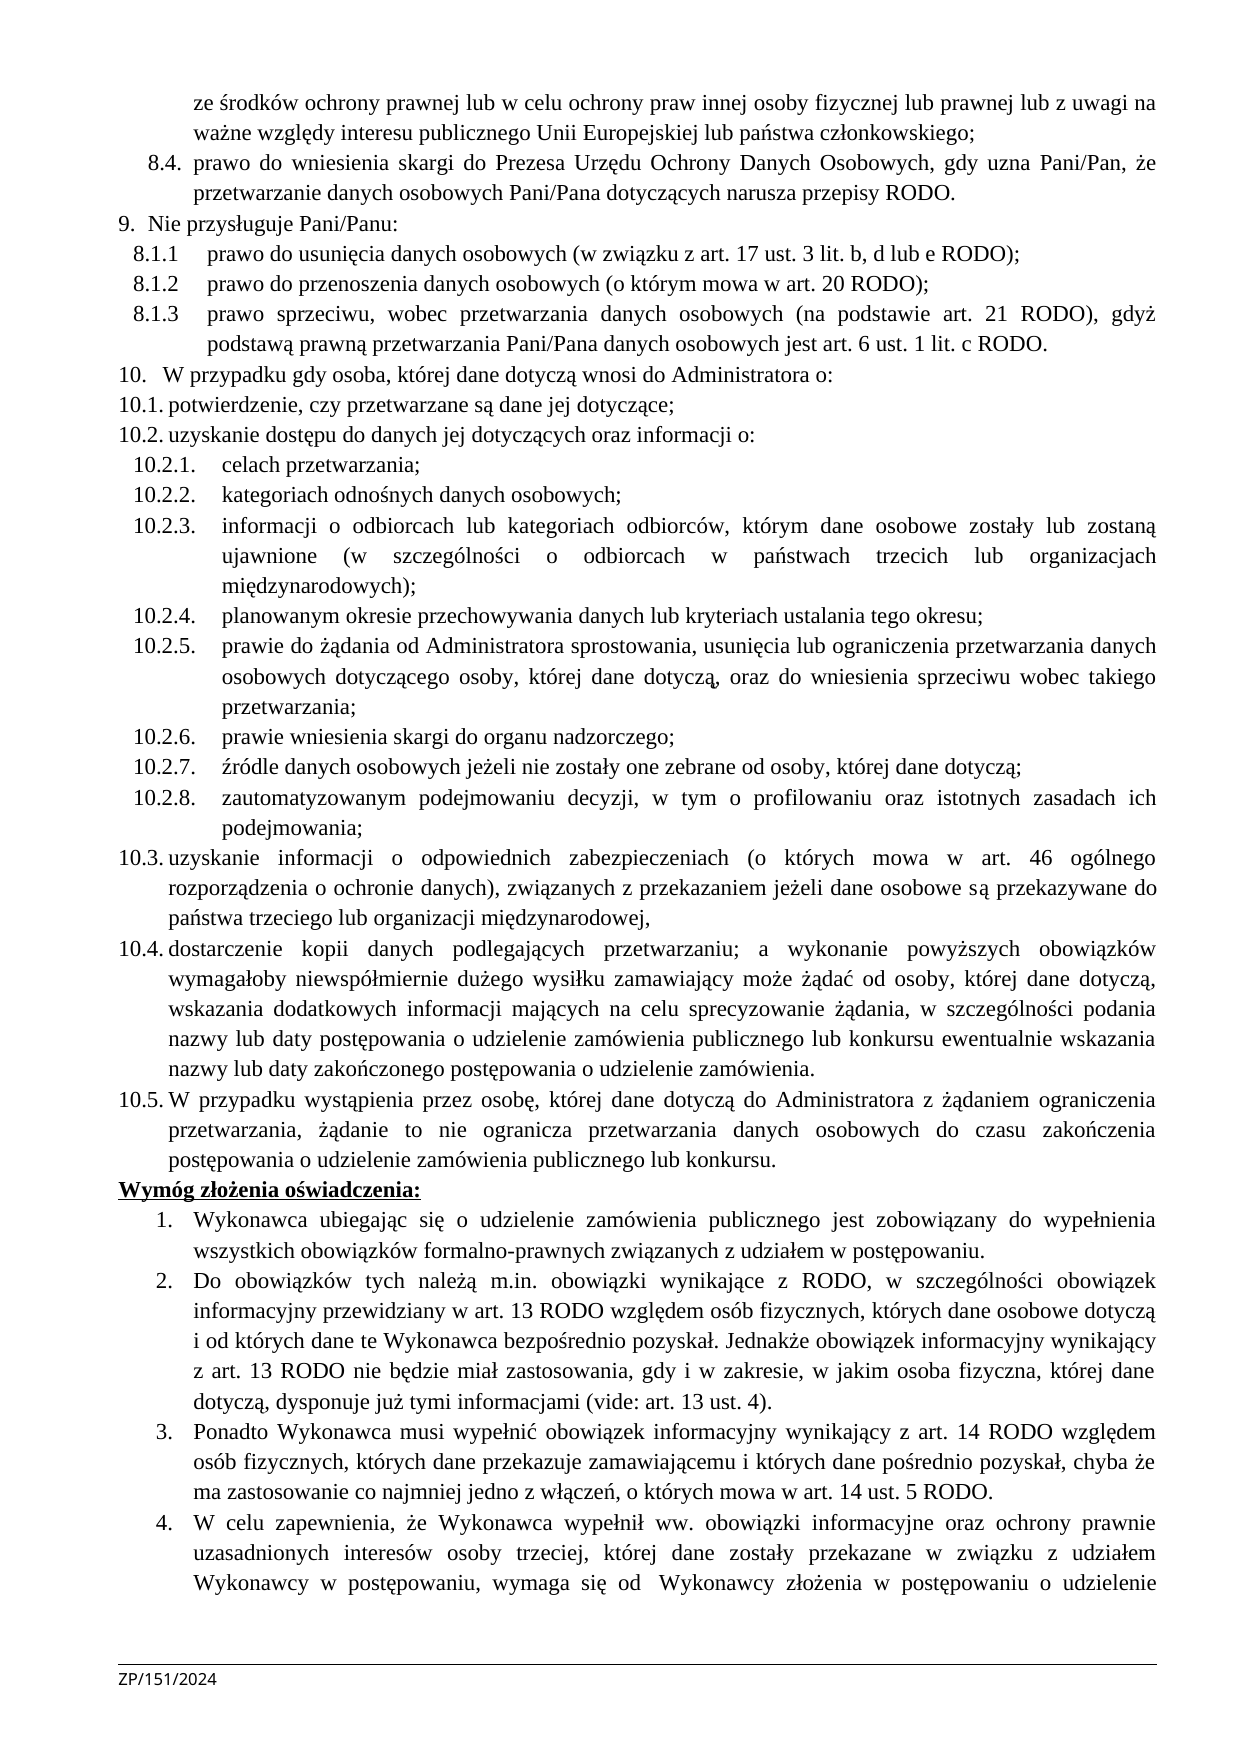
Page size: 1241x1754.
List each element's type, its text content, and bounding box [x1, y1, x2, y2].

list prawo sprzeciwu, wobec przetwarzania danych osobowych (na podstawie art. 21 RODO), gdyż podstawą prawną przetwarzania Pani/Pana danych osobowych jest art. 6 ust. 1 lit. c RODO. [133, 300, 1157, 357]
list W przypadku wystąpienia przez osobę, której dane dotyczą do Administratora z żądaniem ograniczenia przetwarzania, żądanie to nie ogranicza przetwarzania danych osobowych do czasu zakończenia postępowania o udzielenie zamówienia publicznego lub konkursu. [118, 1086, 1157, 1172]
list informacji o odbiorcach lub kategoriach odbiorców, którym dane osobowe zostały lub zostaną ujawnione (w szczególności o odbiorcach w państwach trzecich lub organizacjach międzynarodowych); [133, 512, 1157, 598]
list planowanym okresie przechowywania danych lub kryteriach ustalania tego okresu; [133, 602, 1157, 629]
list prawo do przenoszenia danych osobowych (o którym mowa w art. 20 RODO); [133, 270, 1157, 296]
list dostarczenie kopii danych podlegających przetwarzaniu; a wykonanie powyższych obowiązków wymagałoby niewspółmiernie dużego wysiłku zamawiający może żądać od osoby, której dane dotyczą, wskazania dodatkowych informacji mających na celu sprecyzowanie żądania, w szczególności podania nazwy lub daty postępowania o udzielenie zamówienia publicznego lub konkursu ewentualnie wskazania nazwy lub daty zakończonego postępowania o udzielenie zamówienia. [118, 934, 1157, 1082]
list Wykonawca ubiegając się o udzielenie zamówienia publicznego jest zobowiązany do wypełnienia wszystkich obowiązków formalno-prawnych związanych z udziałem w postępowaniu. [156, 1206, 1157, 1263]
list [156, 1508, 1157, 1595]
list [148, 89, 1157, 145]
list prawie wniesienia skargi do organu nadzorczego; [133, 723, 1157, 749]
list uzyskanie informacji o odpowiednich zabezpieczeniach (o których mowa w art. 46 ogólnego rozporządzenia o ochronie danych), związanych z przekazaniem jeżeli dane osobowe są przekazywane do państwa trzeciego lub organizacji międzynarodowej, [118, 844, 1157, 931]
list kategoriach odnośnych danych osobowych; [133, 481, 1157, 508]
list prawo do wniesienia skargi do Prezesa Urzędu Ochrony Danych Osobowych, gdy uzna Pani/Pan, że przetwarzanie danych osobowych Pani/Pana dotyczących narusza przepisy RODO. [148, 149, 1157, 206]
list zautomatyzowanym podejmowaniu decyzji, w tym o profilowaniu oraz istotnych zasadach ich podejmowania; [133, 783, 1157, 840]
list Nie przysługuje Pani/Panu: [118, 209, 1157, 236]
list uzyskanie dostępu do danych jej dotyczących oraz informacji o: [118, 421, 1157, 447]
list Ponadto Wykonawca musi wypełnić obowiązek informacyjny wynikający z art. 14 RODO względem osób fizycznych, których dane przekazuje zamawiającemu i których dane pośrednio pozyskał, chyba że ma zastosowanie co najmniej jedno z włączeń, o których mowa w art. 14 ust. 5 RODO. [156, 1418, 1157, 1505]
list celach przetwarzania; [133, 451, 1157, 478]
list Do obowiązków tych należą m.in. obowiązki wynikające z RODO, w szczególności obowiązek informacyjny przewidziany w art. 13 RODO względem osób fizycznych, których dane osobowe dotyczą i od których dane te Wykonawca bezpośrednio pozyskał. Jednakże obowiązek informacyjny wynikający z art. 13 RODO nie będzie miał zastosowania, gdy i w zakresie, w jakim osoba fizyczna, której dane dotyczą, dysponuje już tymi informacjami (vide: art. 13 ust. 4). [156, 1267, 1157, 1414]
list W przypadku gdy osoba, której dane dotyczą wnosi do Administratora o: [118, 361, 1157, 387]
list prawo do usunięcia danych osobowych (w związku z art. 17 ust. 3 lit. b, d lub e RODO); [133, 240, 1157, 266]
list źródle danych osobowych jeżeli nie zostały one zebrane od osoby, której dane dotyczą; [133, 753, 1157, 780]
list prawie do żądania od Administratora sprostowania, usunięcia lub ograniczenia przetwarzania danych osobowych dotyczącego osoby, której dane dotyczą̨, oraz do wniesienia sprzeciwu wobec takiego przetwarzania; [133, 632, 1157, 719]
text Wymóg złożenia oświadczenia: [118, 1176, 1157, 1203]
list potwierdzenie, czy przetwarzane są dane jej dotyczące; [118, 391, 1157, 417]
